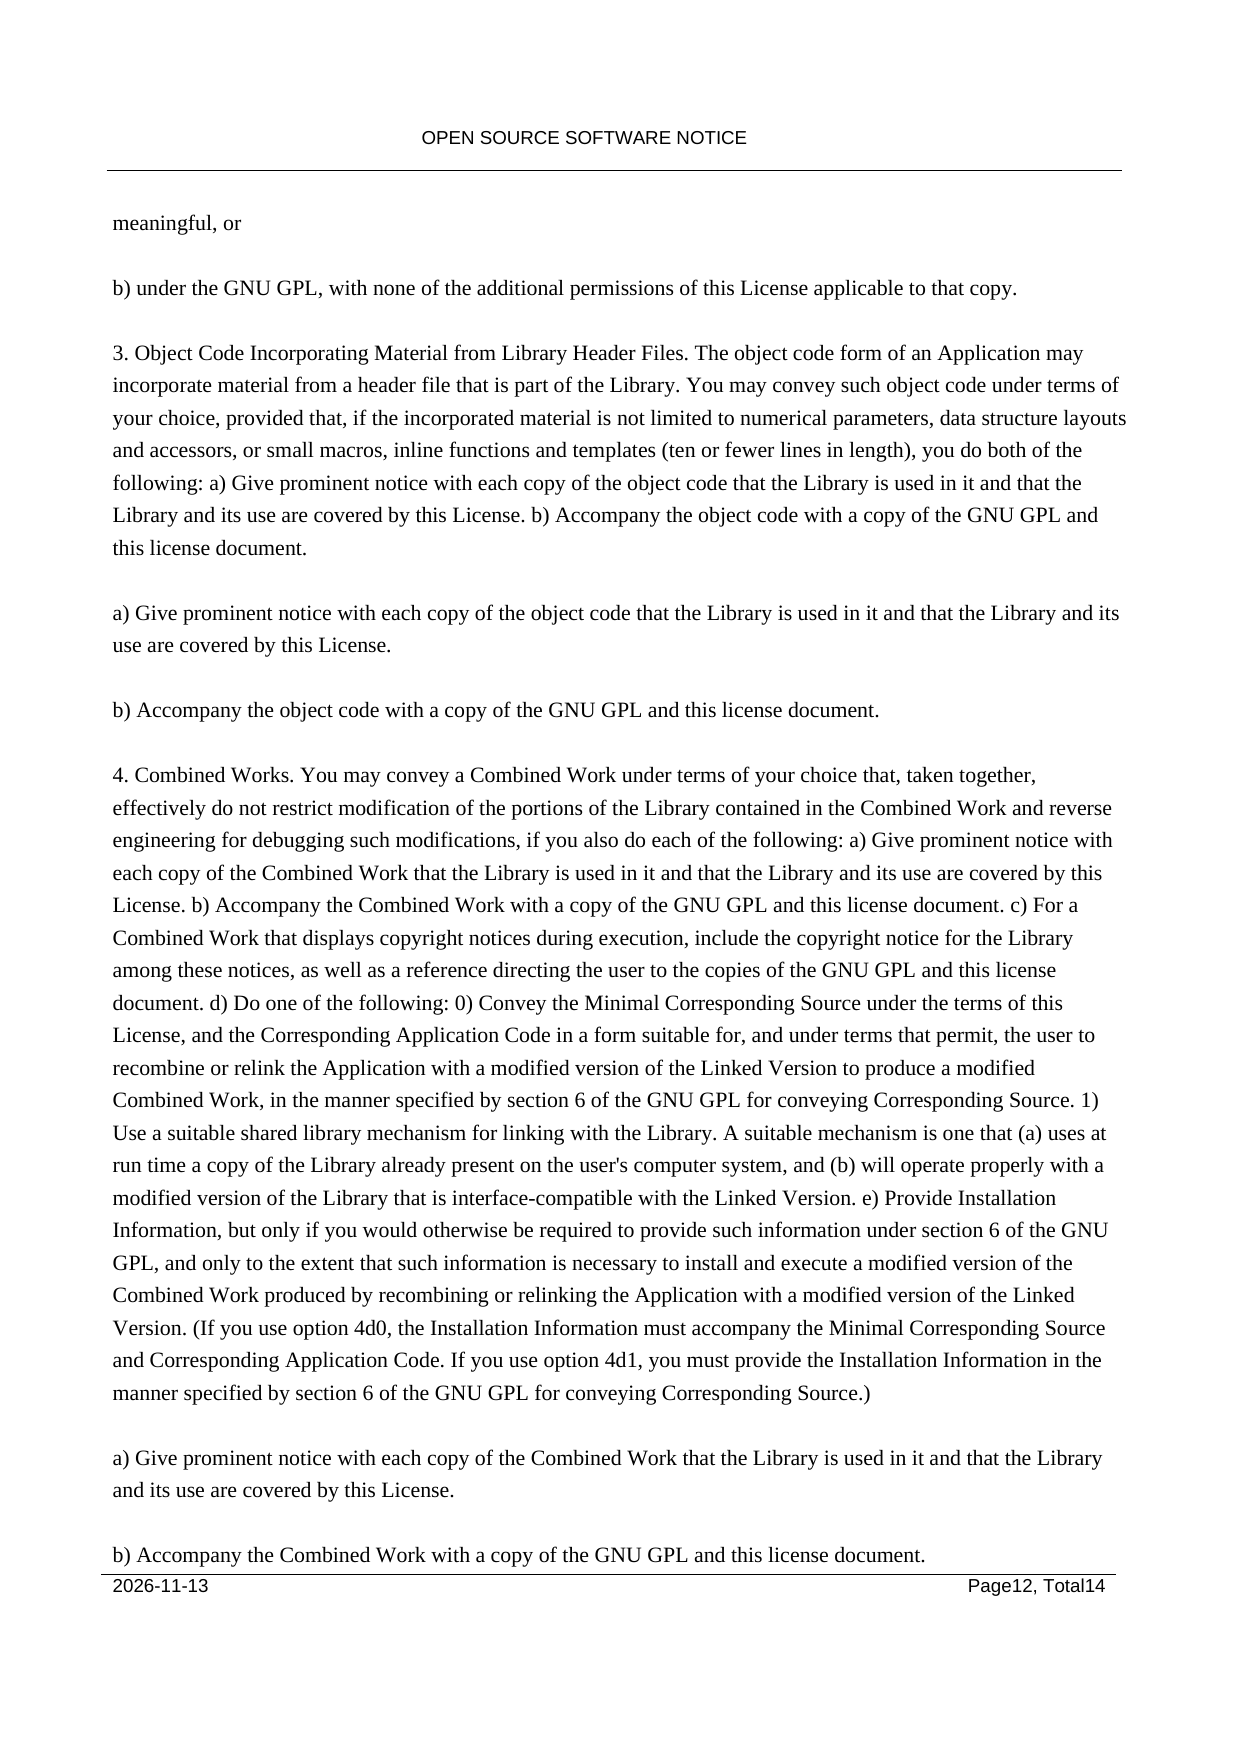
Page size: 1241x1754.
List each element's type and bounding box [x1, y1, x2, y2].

text [112, 206, 1128, 1571]
